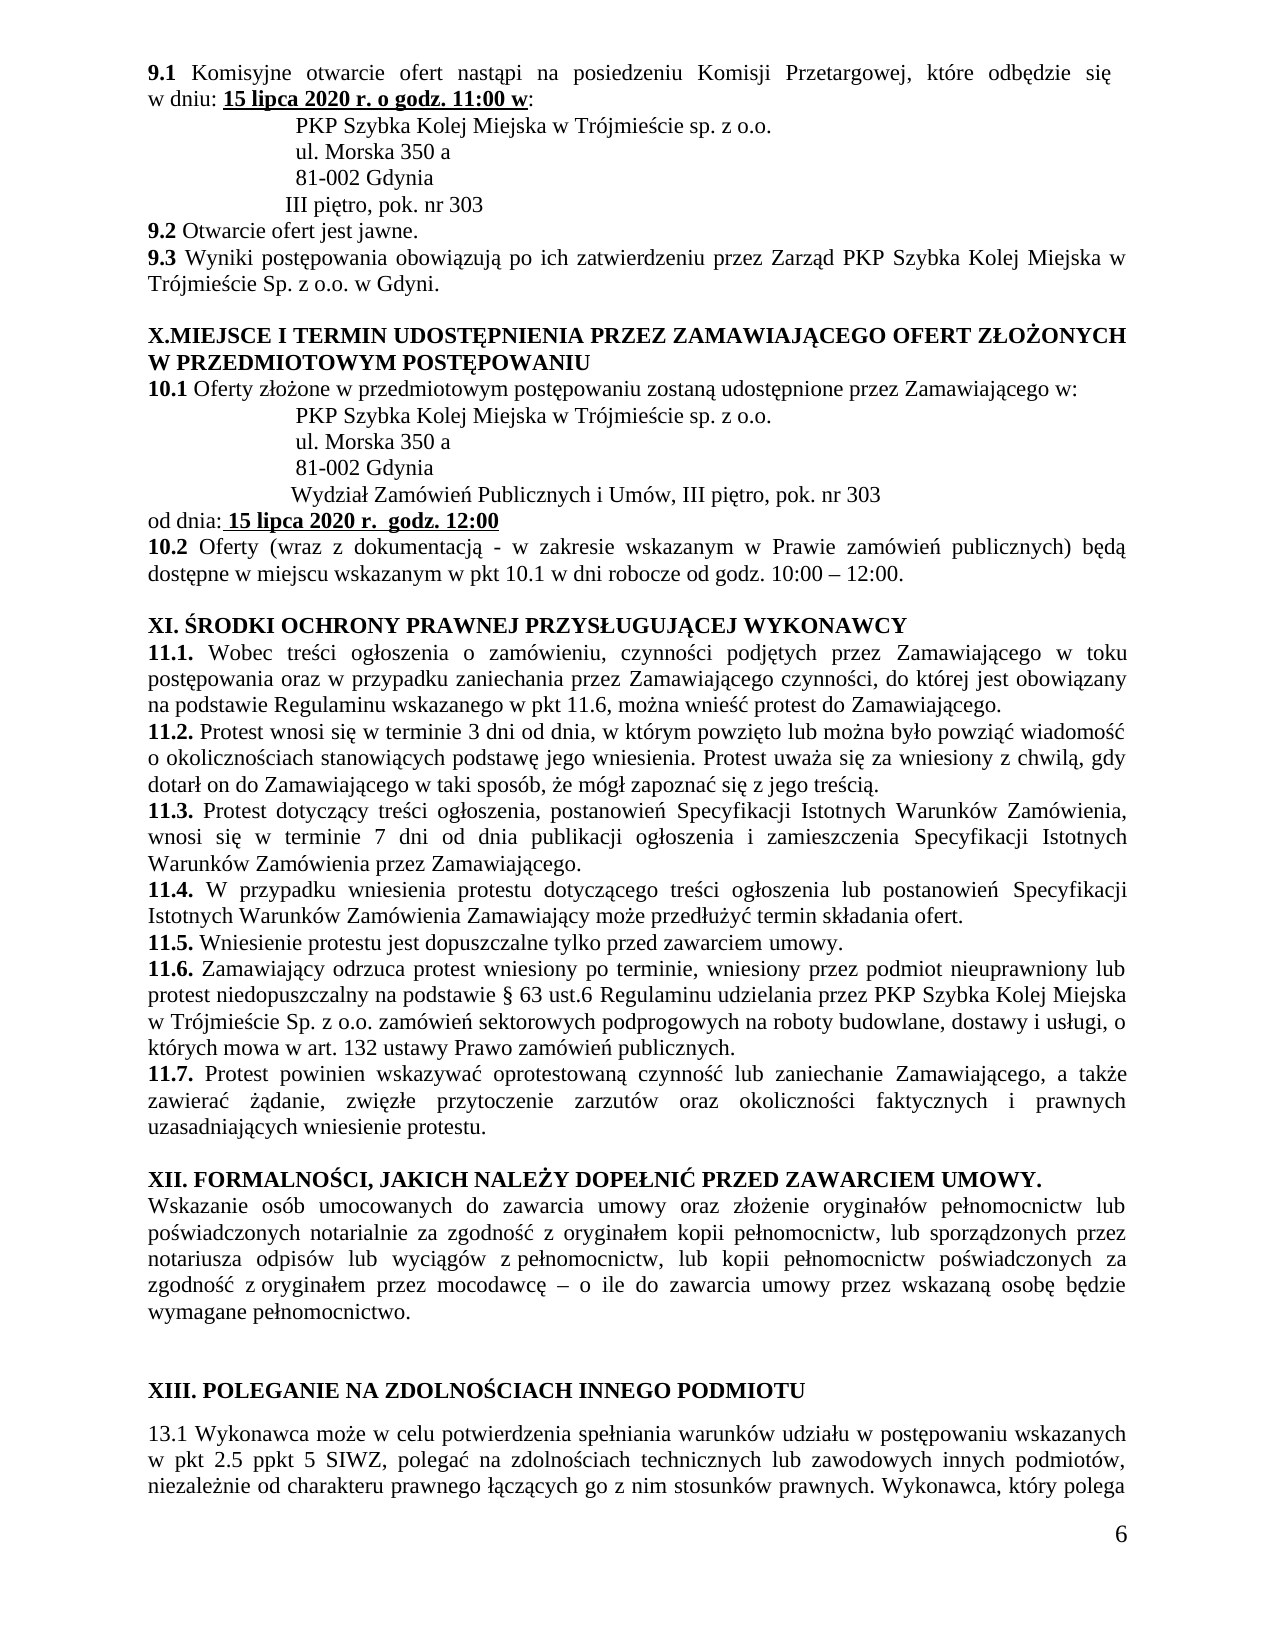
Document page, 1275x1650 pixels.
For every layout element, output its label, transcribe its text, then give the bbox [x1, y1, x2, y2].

text 11.5. Wniesienie protestu jest dopuszczalne tylko przed zawarciem umowy. [148, 929, 1127, 955]
text Wskazanie osób umocowanych do zawarcia umowy oraz złożenie oryginałów pełnomocnictw lub poświadczonych notarialnie za zgodność z oryginałem kopii pełnomocnictw, lub sporządzonych przez notariusza odpisów lub wyciągów z pełnomocnictw, lub kopii pełnomocnictw poświadczonych za zgodność z oryginałem przez mocodawcę – o ile do zawarcia umowy przez wskazaną osobę będzie wymagane pełnomocnictwo. [148, 1192, 1127, 1324]
text 11.7. Protest powinien wskazywać oprotestowaną czynność lub zaniechanie Zamawiającego, a także zawierać żądanie, zwięzłe przytoczenie zarzutów oraz okoliczności faktycznych i prawnych uzasadniających wniesienie protestu. [148, 1061, 1127, 1139]
text 81-002 Gdynia [148, 454, 1127, 481]
text Wydział Zamówień Publicznych i Umów, III piętro, pok. nr 303 [148, 481, 1127, 507]
text 11.2. Protest wnosi się w terminie 3 dni od dnia, w którym powzięto lub można było powziąć wiadomość o okolicznościach stanowiących podstawę jego wniesienia. Protest uważa się za wniesiony z chwilą, gdy dotarł on do Zamawiającego w taki sposób, że mógł zapoznać się z jego treścią. [148, 718, 1127, 797]
text 9.3 Wyniki postępowania obowiązują po ich zatwierdzeniu przez Zarząd PKP Szybka Kolej Miejska w Trójmieście Sp. z o.o. w Gdyni. [148, 243, 1127, 296]
text 11.1. Wobec treści ogłoszenia o zamówieniu, czynności podjętych przez Zamawiającego w toku postępowania oraz w przypadku zaniechania przez Zamawiającego czynności, do której jest obowiązany na podstawie Regulaminu wskazanego w pkt 11.6, można wnieść protest do Zamawiającego. [148, 639, 1127, 718]
text 10.2 Oferty (wraz z dokumentacją - w zakresie wskazanym w Prawie zamówień publicznych) będą dostępne w miejscu wskazanym w pkt 10.1 w dni robocze od godz. 10:00 – 12:00. [148, 533, 1127, 586]
text PKP Szybka Kolej Miejska w Trójmieście sp. z o.o. [148, 112, 1127, 138]
text XIII. POLEGANIE NA ZDOLNOŚCIACH INNEGO PODMIOTU [148, 1377, 1127, 1403]
text III piętro, pok. nr 303 [148, 191, 1127, 217]
text XII. FORMALNOŚCI, JAKICH NALEŻY DOPEŁNIĆ PRZED ZAWARCIEM UMOWY. [148, 1166, 1127, 1192]
text 81-002 Gdynia [148, 164, 1127, 191]
text ul. Morska [148, 138, 1127, 164]
text ul. Morska [148, 428, 1127, 454]
text 11.3. Protest dotyczący treści ogłoszenia, postanowień Specyfikacji Istotnych Warunków Zamówienia, wnosi się w terminie 7 dni od dnia publikacji ogłoszenia i zamieszczenia Specyfikacji Istotnych Warunków Zamówienia przez Zamawiającego. [148, 797, 1127, 876]
text X.MIEJSCE I TERMIN UDOSTĘPNIENIA PRZEZ ZAMAWIAJĄCEGO OFERT ZŁOŻONYCH W PRZEDMIOTOWYM POSTĘPOWANIU [148, 323, 1127, 375]
text 10.1 Oferty złożone w przedmiotowym postępowaniu zostaną udostępnione przez Zamawiającego w: [148, 375, 1127, 402]
text XI. ŚRODKI OCHRONY PRAWNEJ PRZYSŁUGUJĄCEJ WYKONAWCY [148, 612, 1127, 639]
text 11.6. Zamawiający odrzuca protest wniesiony po terminie, wniesiony przez podmiot nieuprawniony lub protest niedopuszczalny na podstawie § 63 ust.6 Regulaminu udzielania przez PKP Szybka Kolej Miejska w Trójmieście Sp. z o.o. zamówień sektorowych podprogowych na roboty budowlane, dostawy i usługi, o których mowa w art. 132 ustawy Prawo zamówień publicznych. [148, 955, 1127, 1061]
text od dnia: 15 lipca 2020 r. godz. 12:00 [148, 507, 1127, 533]
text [148, 1420, 1127, 1499]
text PKP Szybka Kolej Miejska w Trójmieście sp. z o.o. [148, 402, 1127, 428]
text 9.1 Komisyjne otwarcie ofert nastąpi na posiedzeniu Komisji Przetargowej, które odbędzie się w dniu: 15 lipca 2020 r. o godz. 11:00 w: [148, 59, 1127, 112]
text 11.4. W przypadku wniesienia protestu dotyczącego treści ogłoszenia lub postanowień Specyfikacji Istotnych Warunków Zamówienia Zamawiający może przedłużyć termin składania ofert. [148, 876, 1127, 929]
text 9.2 Otwarcie ofert jest jawne. [148, 217, 1127, 243]
